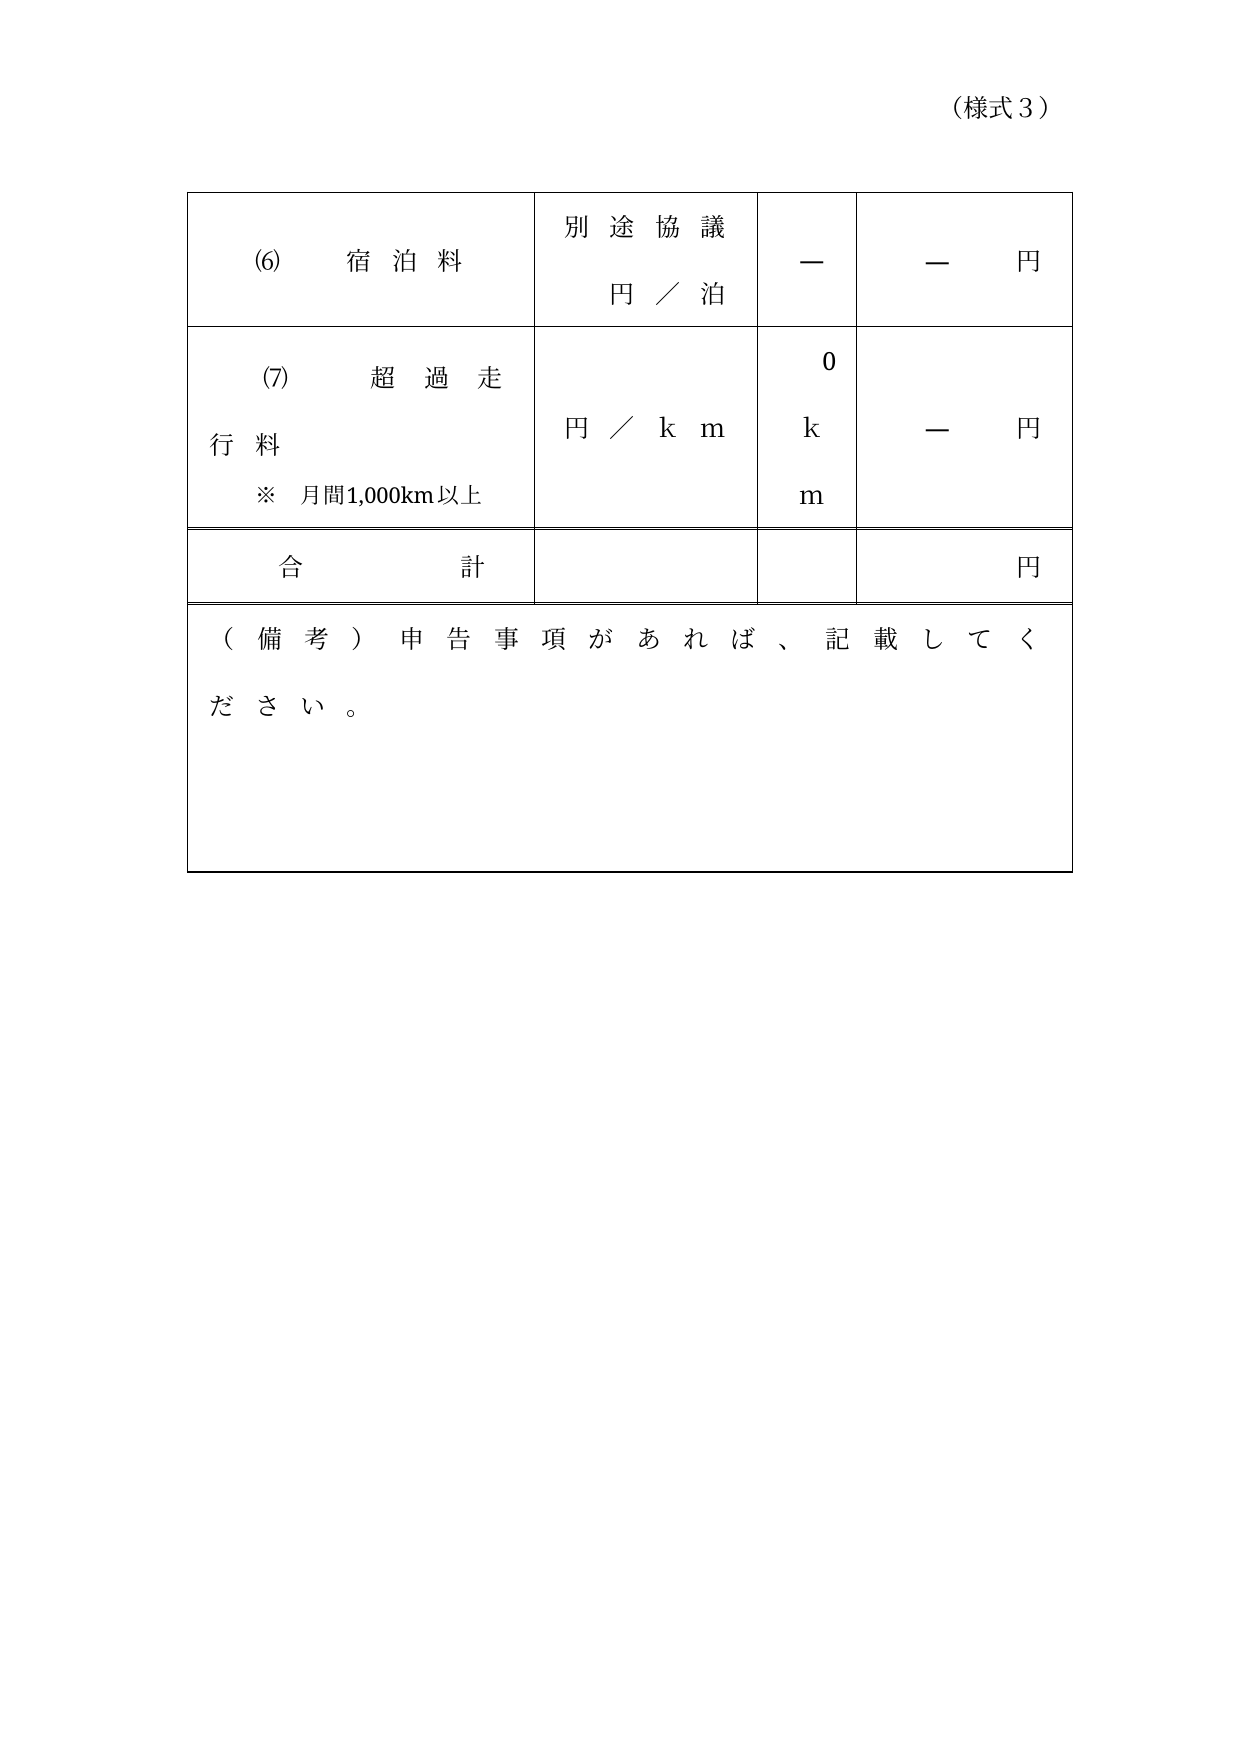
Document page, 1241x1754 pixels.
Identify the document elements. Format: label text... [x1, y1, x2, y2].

table_cell 円／ｋｍ [535, 327, 757, 527]
table_cell （備考）申告事項があれば、記載してください。 [188, 605, 1072, 871]
table_cell ⑹ 宿泊料 [188, 193, 534, 326]
table_cell ⑺ 超過走行料 ※ 月間1,000km以上 [188, 327, 534, 527]
table_cell 円 [857, 530, 1072, 602]
table_cell ― 円 [857, 193, 1072, 326]
table_cell ― [758, 193, 856, 326]
table_cell 別途協議 円／泊 [535, 193, 757, 326]
table_cell [535, 530, 757, 602]
table_cell 0ｋｍ [758, 327, 856, 527]
table_cell 合 計 [188, 530, 534, 602]
table_cell [758, 530, 856, 602]
table_cell ― 円 [857, 327, 1072, 527]
